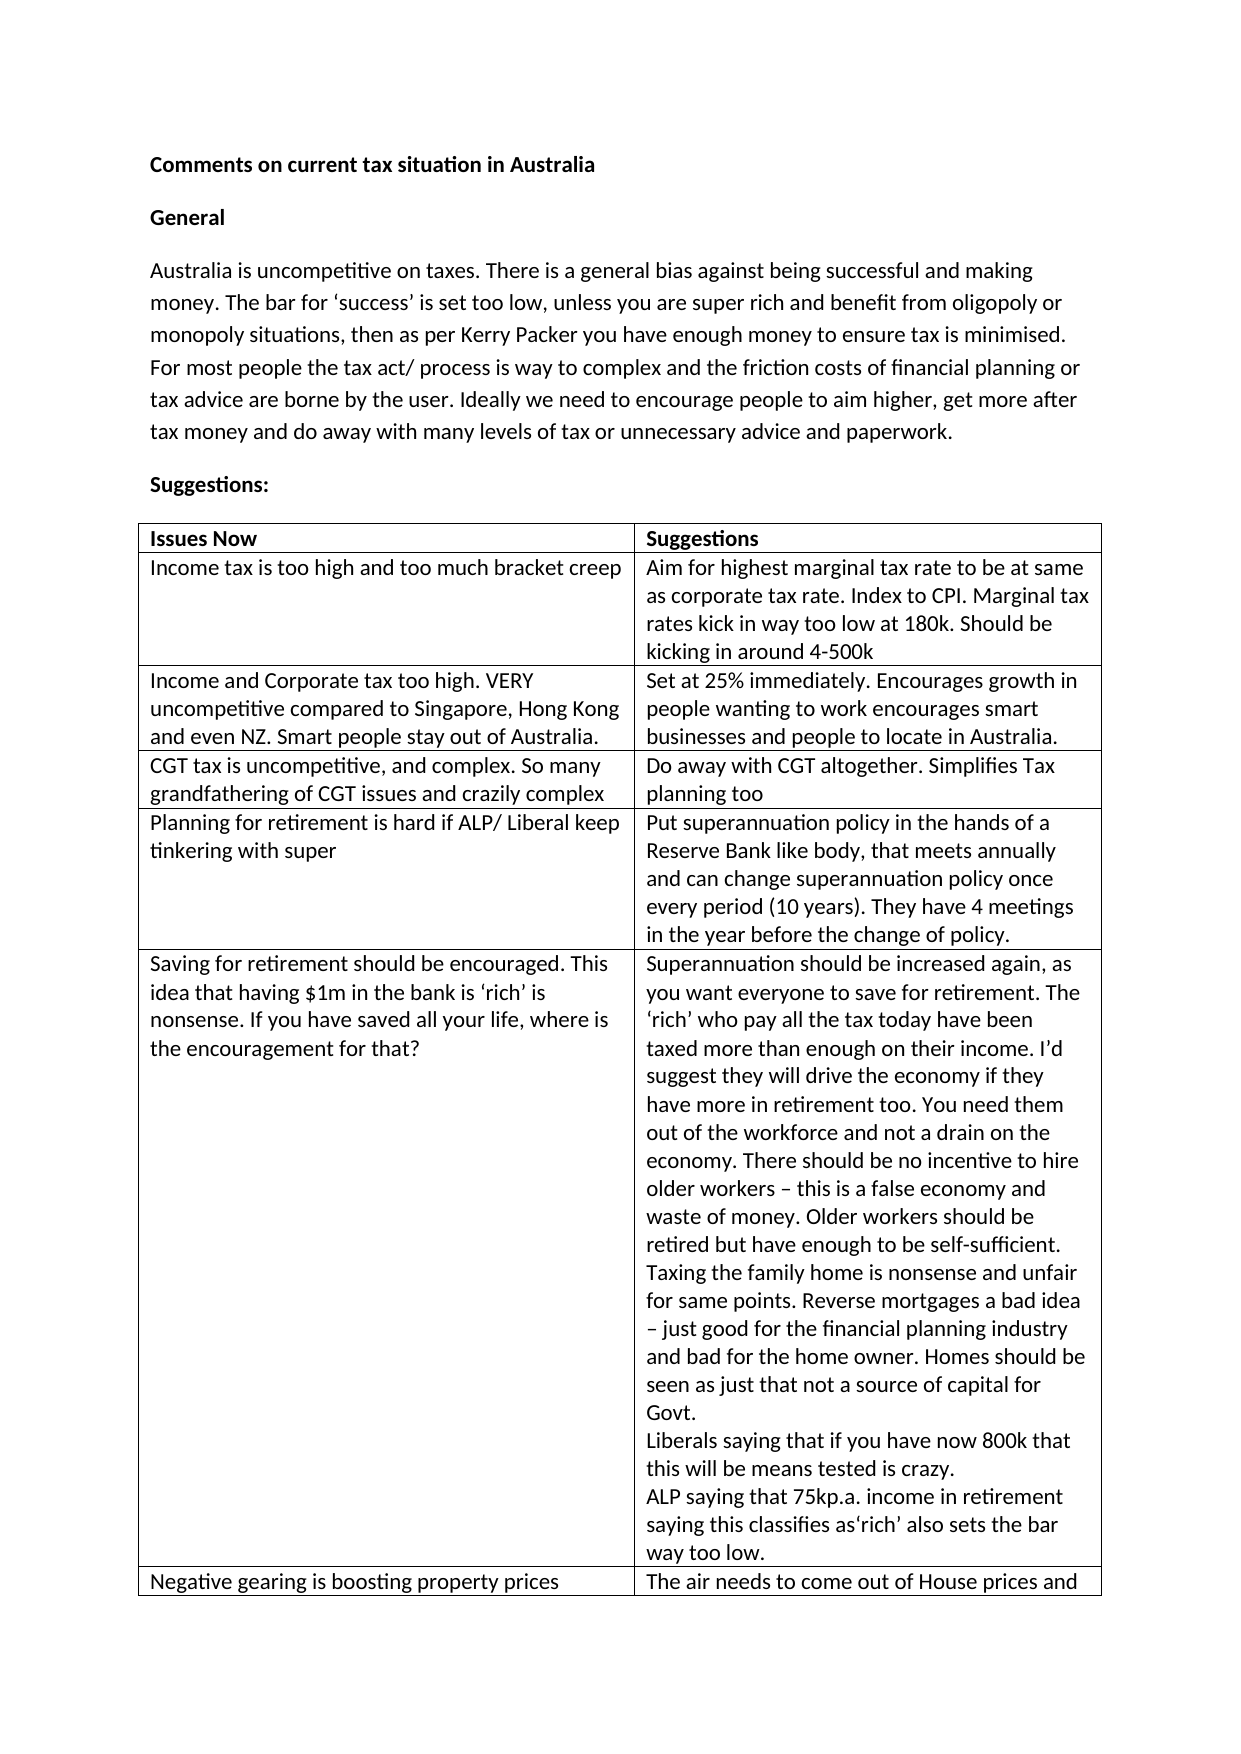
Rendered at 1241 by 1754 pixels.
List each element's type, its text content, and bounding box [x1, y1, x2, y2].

table_cell Income tax is too high and too much bracket creep [139, 553, 634, 665]
table_cell Do away with CGT altogether. Simplifies Tax planning too [635, 751, 1101, 807]
text Suggestions: [150, 470, 1090, 498]
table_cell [635, 1567, 1101, 1595]
table_cell CGT tax is uncompetitive, and complex. So many grandfathering of CGT issues and crazily complex [139, 751, 634, 807]
table_cell Put superannuation policy in the hands of a Reserve Bank like body, that meets annually and can change superannuation policy once every period (10 years). They have 4 meetings in the year before the change of policy. [635, 809, 1101, 948]
text Comments on current tax situation in Australia [150, 150, 1090, 178]
table_cell Saving for retirement should be encouraged. This idea that having $1m in the bank is ‘rich’ is nonsense. If you have saved all your life, where is the encouragement for that? [139, 950, 634, 1566]
table_cell Income and Corporate tax too high. VERY uncompetitive compared to Singapore, Hong Kong and even NZ. Smart people stay out of Australia. [139, 666, 634, 750]
table_cell Set at 25% immediately. Encourages growth in people wanting to work encourages smart businesses and people to locate in Australia. [635, 666, 1101, 750]
table_header Suggestions [635, 524, 1101, 552]
table_cell Aim for highest marginal tax rate to be at same as corporate tax rate. Index to CPI. Marginal tax rates kick in way too low at 180k. Should be kicking in around 4-500k [635, 553, 1101, 665]
table_cell Superannuation should be increased again, as you want everyone to save for retirement. The ‘rich’ who pay all the tax today have been taxed more than enough on their income. I’d suggest they will drive the economy if they have more in retirement too. You need them out of the workforce and not a drain on the economy. There should be no incentive to hire older workers – this is a false economy and waste of money. Older workers should be retired but have enough to be self-sufficient. Taxing the family home is nonsense and unfair for same points. Reverse mortgages a bad idea – just good for the financial planning industry and bad for the home owner. Homes should be seen as just that not a source of capital for Govt. Liberals saying that if you have now 800k that this will be means tested is crazy. ALP saying that 75kp.a. income in retirement saying this classifies as‘rich’ also sets the bar way too low. [635, 950, 1101, 1566]
text Australia is uncompetitive on taxes. There is a general bias against being successful and making money. The bar for ‘success’ is set too low, unless you are super rich and benefit from oligopoly or monopoly situations, then as per Kerry Packer you have enough money to ensure tax is minimised. For most people the tax act/ process is way to complex and the friction costs of financial planning or tax advice are borne by the user. Ideally we need to encourage people to aim higher, get more after tax money and do away with many levels of tax or unnecessary advice and paperwork. [150, 256, 1090, 445]
table_header Issues Now [139, 524, 634, 552]
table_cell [139, 1567, 634, 1595]
table_cell Planning for retirement is hard if ALP/ Liberal keep tinkering with super [139, 809, 634, 948]
text General [150, 203, 1090, 231]
